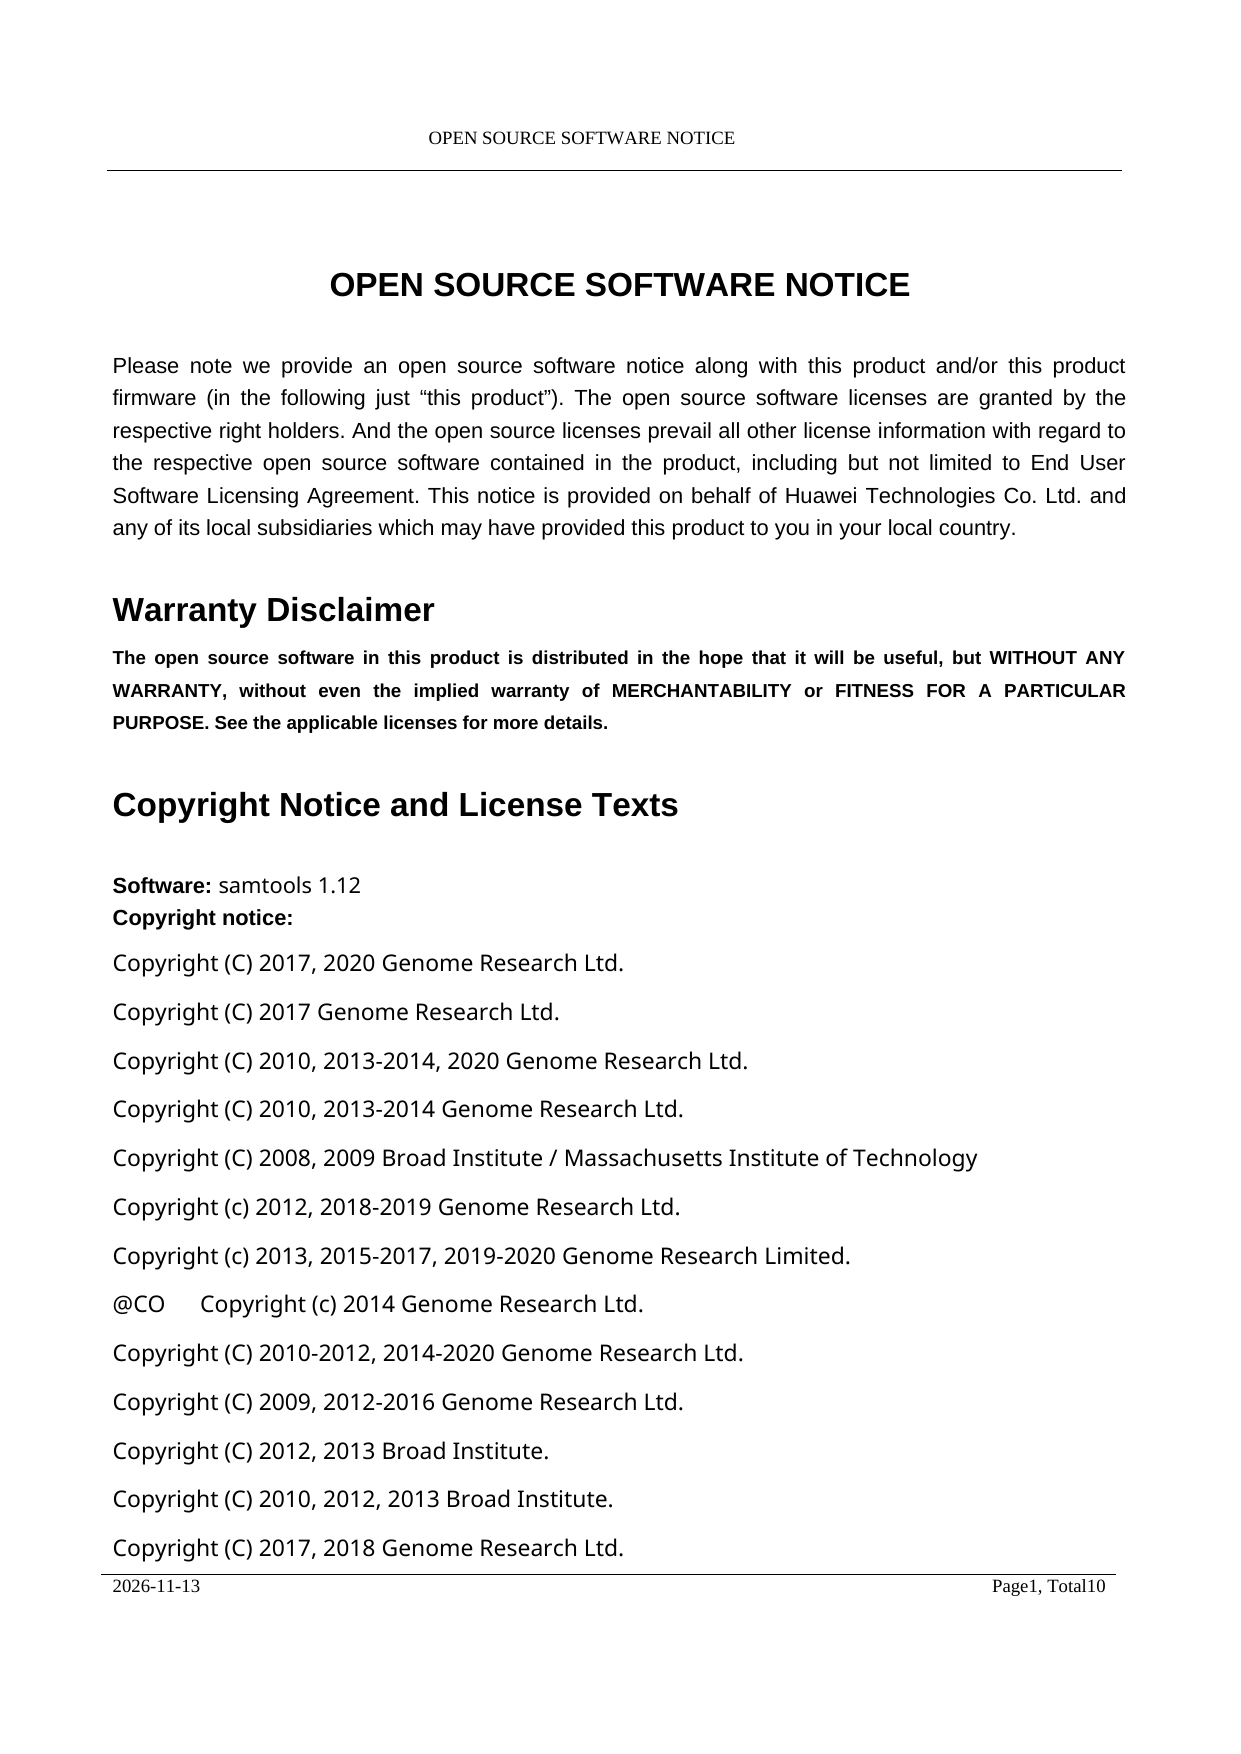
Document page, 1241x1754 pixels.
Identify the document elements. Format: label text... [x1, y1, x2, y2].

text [112, 947, 1128, 1564]
text OPEN SOURCE SOFTWARE NOTICE [112, 251, 1128, 316]
text Please note we provide an open source software notice along with this product and/or this product firmware (in the following just “this product”). The open source software licenses are granted by the respective right holders. And the open source licenses prevail all other license information with regard to the respective open source software contained in the product, including but not limited to End User Software Licensing Agreement. This notice is provided on behalf of Huawei Technologies Co. Ltd. and any of its local subsidiaries which may have provided this product to you in your local country. [112, 349, 1128, 544]
text Copyright Notice and License Texts [112, 771, 1128, 836]
text Copyright notice: [112, 901, 1128, 934]
text Warranty Disclaimer [112, 576, 1128, 641]
text Software: samtools 1.12 [112, 869, 1128, 901]
text The open source software in this product is distributed in the hope that it will be useful, but WITHOUT ANY WARRANTY, without even the implied warranty of MERCHANTABILITY or FITNESS FOR A PARTICULAR PURPOSE. See the applicable licenses for more details. [112, 641, 1128, 739]
